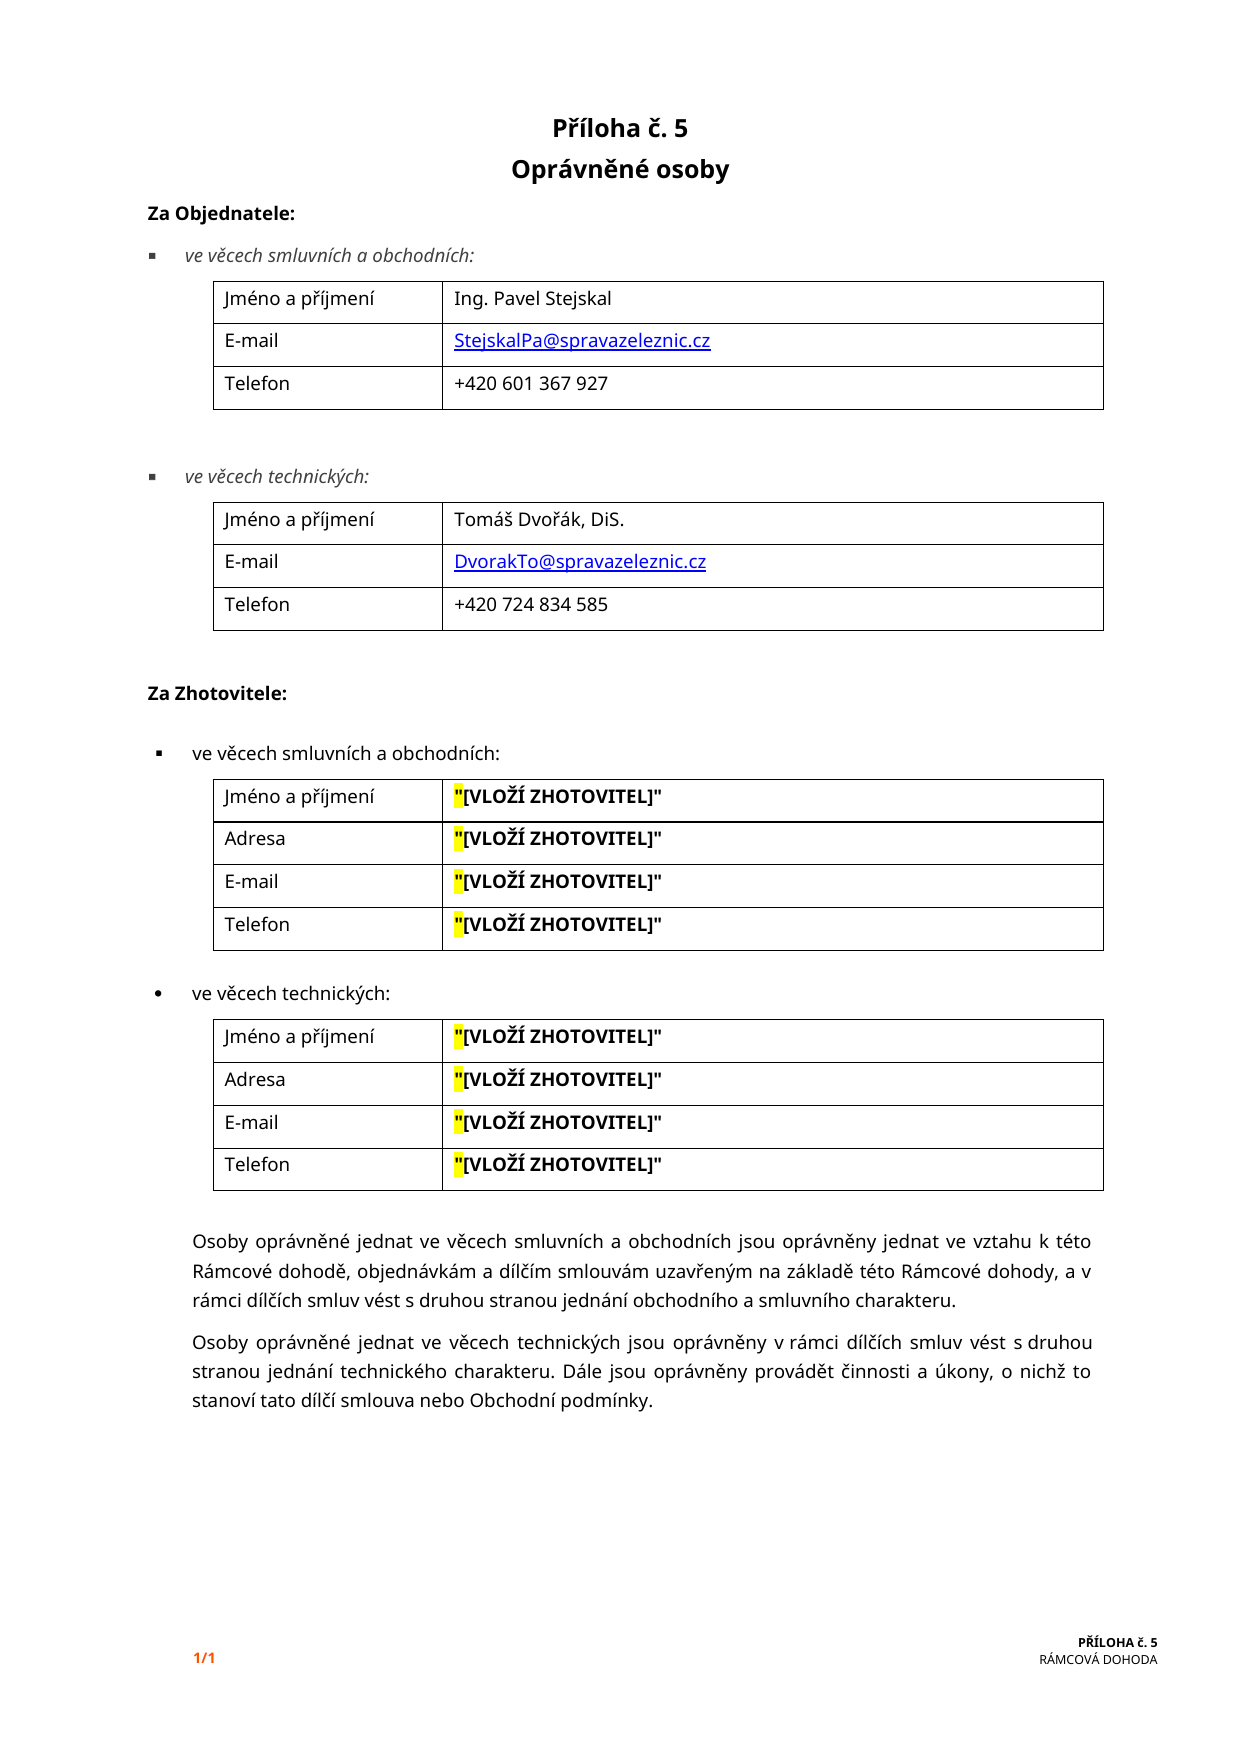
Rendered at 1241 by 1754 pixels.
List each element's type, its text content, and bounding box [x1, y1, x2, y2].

table_header Jméno a příjmení [214, 282, 442, 323]
table_cell DvorakTo@spravazeleznic.cz [443, 545, 1103, 587]
subtitle ve věcech technických: [148, 460, 1093, 489]
table_header Ing. Pavel Stejskal [443, 282, 1103, 323]
table_header Jméno a příjmení [214, 503, 442, 544]
subtitle ve věcech smluvních a obchodních: [148, 239, 1093, 268]
table_cell Adresa [214, 1063, 442, 1105]
table_cell E-mail [214, 865, 442, 907]
table_cell [443, 1106, 1103, 1147]
table_cell E-mail [214, 545, 442, 587]
table_cell [443, 908, 1103, 949]
table_cell [443, 1063, 1103, 1105]
table_header Jméno a příjmení [214, 1020, 442, 1062]
table_cell [443, 865, 1103, 907]
table_cell Adresa [214, 823, 442, 864]
table_cell Telefon [214, 367, 442, 409]
table_header [443, 780, 1103, 821]
list ve věcech smluvních a obchodních: [154, 735, 1093, 766]
table_cell +420 601 367 927 [443, 367, 1103, 409]
table_header Jméno a příjmení [214, 780, 442, 821]
text Příloha č. 5 [148, 114, 1093, 143]
text Osoby oprávněné jednat ve věcech smluvních a obchodních jsou oprávněny jednat ve vztahu k této Rámcové dohodě, objednávkám a dílčím smlouvám uzavřeným na základě této Rámcové dohody, a v rámci dílčích smluv vést s druhou stranou jednání obchodního a smluvního charakteru. [192, 1229, 1093, 1313]
table_header [443, 1020, 1103, 1062]
table_cell [443, 1149, 1103, 1190]
table_cell E-mail [214, 324, 442, 366]
table_cell E-mail [214, 1106, 442, 1147]
text Osoby oprávněné jednat ve věcech technických jsou oprávněny v rámci dílčích smluv vést s druhou stranou jednání technického charakteru. Dále jsou oprávněny provádět činnosti a úkony, o nichž to stanoví tato dílčí smlouva nebo Obchodní podmínky. [192, 1329, 1093, 1413]
table_cell Telefon [214, 588, 442, 630]
table_header Tomáš Dvořák, DiS. [443, 503, 1103, 544]
text Oprávněné osoby [148, 156, 1093, 185]
table_cell Telefon [214, 1149, 442, 1190]
table_cell +420 724 834 585 [443, 588, 1103, 630]
table_cell Telefon [214, 908, 442, 949]
list ve věcech technických: [155, 976, 1093, 1007]
text Za Objednatele: [148, 197, 1093, 226]
text Za Zhotovitele: [148, 681, 1093, 706]
table_cell [443, 823, 1103, 864]
table_cell StejskalPa@spravazeleznic.cz [443, 324, 1103, 366]
